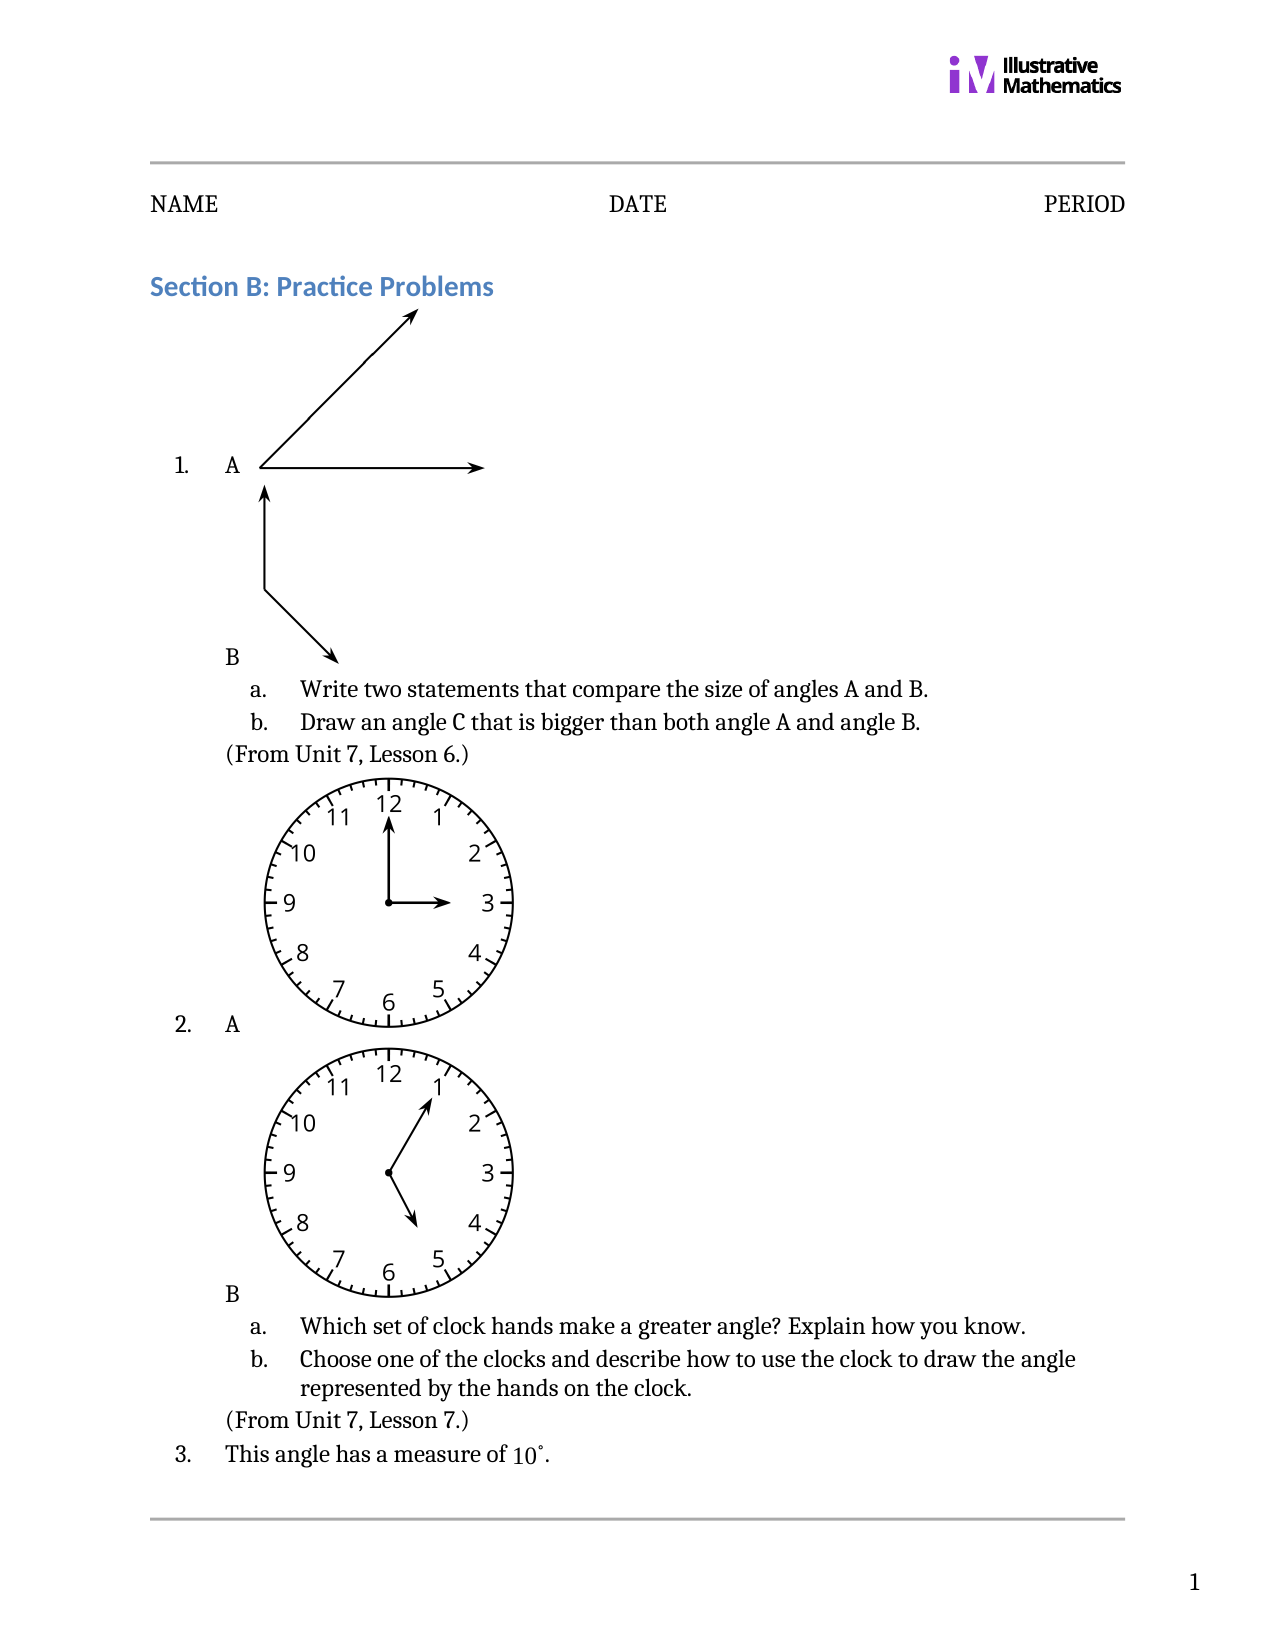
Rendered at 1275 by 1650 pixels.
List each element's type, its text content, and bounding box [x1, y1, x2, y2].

list A [175, 308, 1125, 479]
picture [949, 55, 1121, 93]
list Choose one of the clocks and describe how to use the clock to draw the angle represented by the hands on the clock. [250, 1345, 1125, 1402]
picture [258, 772, 519, 1033]
list (From Unit 7, Lesson 7.) [175, 1406, 1125, 1435]
list (From Unit 7, Lesson 6.) [175, 740, 1125, 769]
list This angle has a measure of . [175, 1438, 1125, 1470]
list Write two statements that compare the size of angles A and B. [250, 675, 1125, 704]
list Draw an angle C that is bigger than both angle A and angle B. [250, 707, 1125, 736]
picture [258, 483, 340, 665]
list B [175, 483, 1125, 671]
picture [258, 1042, 519, 1303]
picture [258, 307, 486, 474]
subtitle Section B: Practice Problems [150, 268, 1125, 304]
list Which set of clock hands make a greater angle? Explain how you know. [250, 1312, 1125, 1341]
